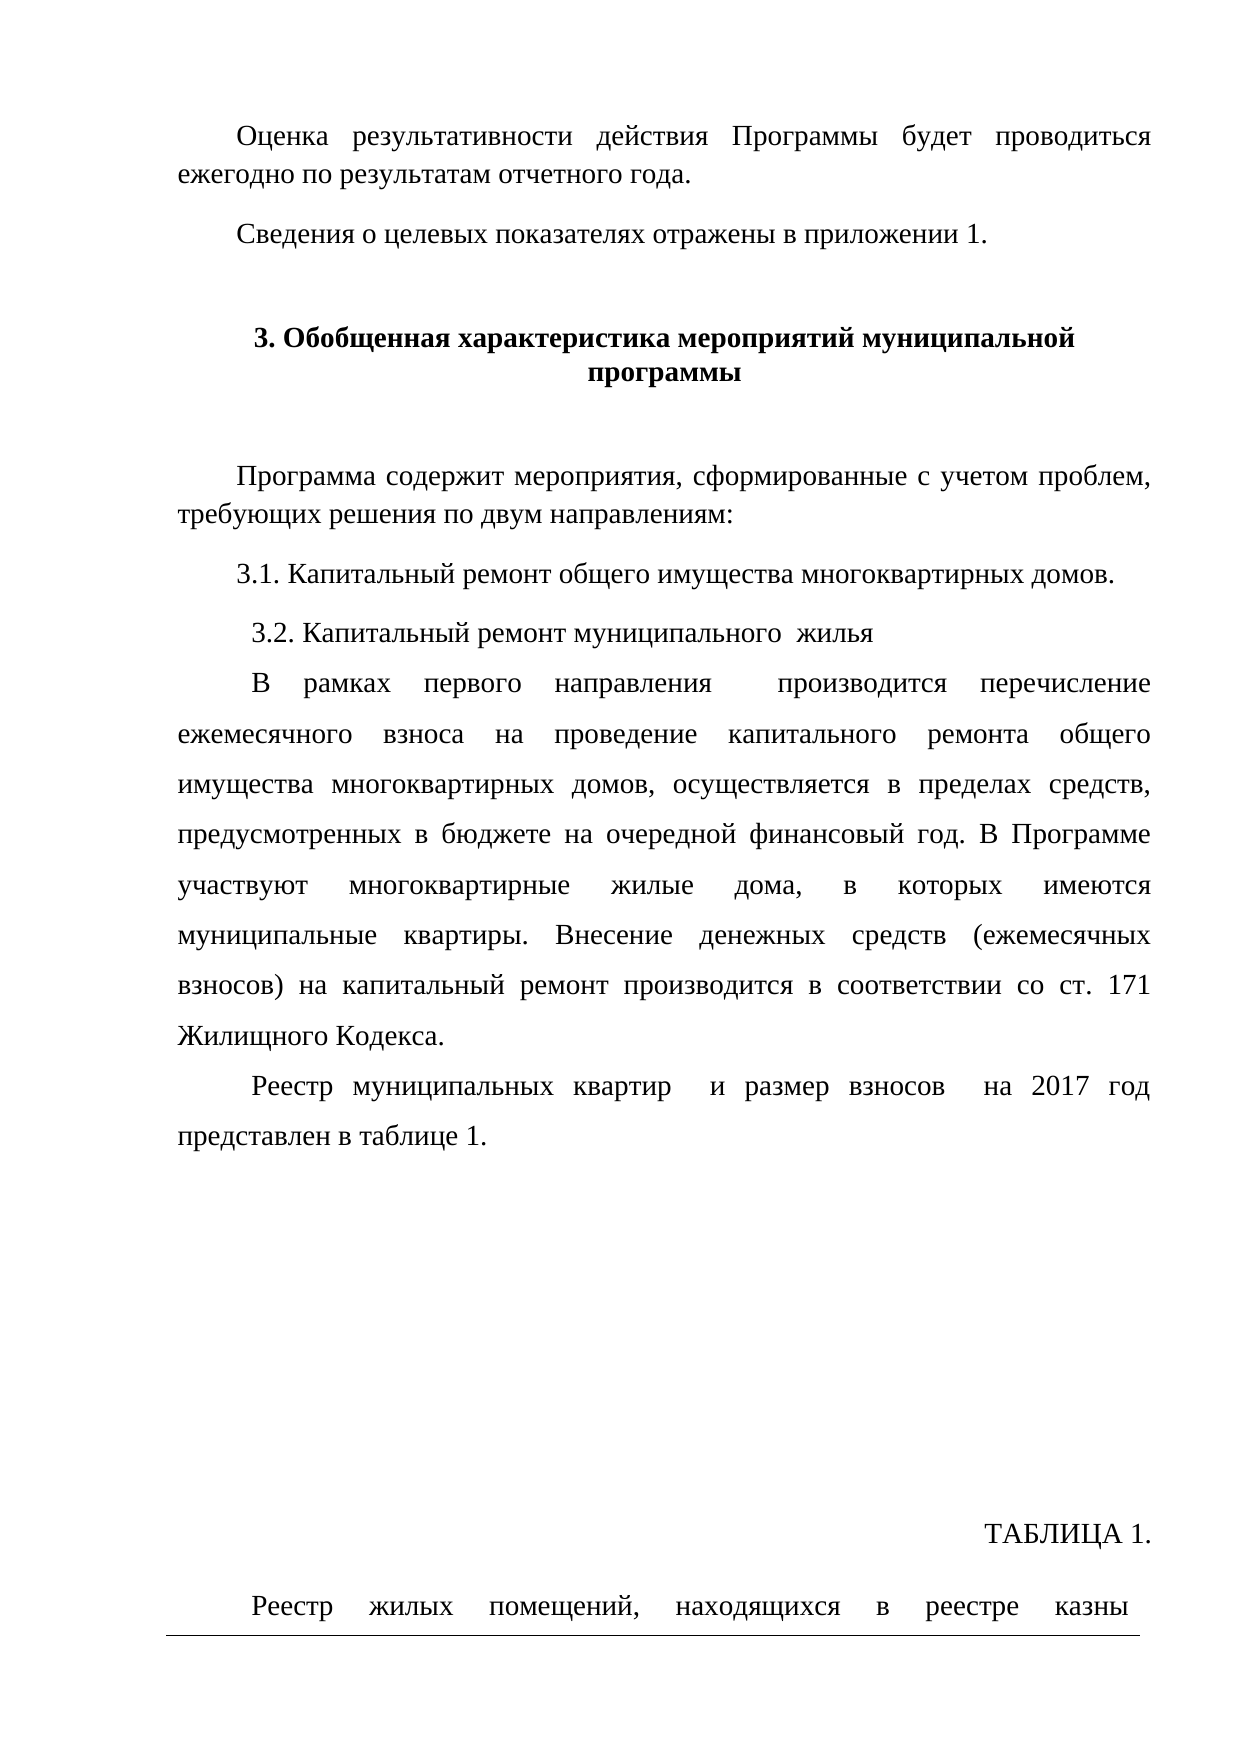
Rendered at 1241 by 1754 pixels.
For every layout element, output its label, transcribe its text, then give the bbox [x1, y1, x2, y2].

table_header Реестр жилых помещений, находящихся в реестре казны муниципального образования Малмыжское городское поселение Малмыжского района Кировской области и расположенных в многоквартирных домах, включенных в региональную программу капитального ремонта по состоянию на 10.11.2016 г. [166, 1575, 1140, 1635]
text Программа содержит мероприятия, сформированные с учетом проблем, требующих решения по двум направлениям: [177, 458, 1152, 530]
text В рамках первого направления производится перечисление ежемесячного взноса на проведение капитального ремонта общего имущества многоквартирных домов, осуществляется в пределах средств, предусмотренных в бюджете на очередной финансовый год. В Программе участвуют многоквартирные жилые дома, в которых имеются муниципальные квартиры. Внесение денежных средств (ежемесячных взносов) на капитальный ремонт производится в соответствии со ст. 171 Жилищного Кодекса. [177, 666, 1152, 1051]
subtitle 3. Обобщенная характеристика мероприятий муниципальной программы [177, 320, 1152, 387]
text Реестр муниципальных квартир и размер взносов на 2017 год представлен в таблице 1. [177, 1068, 1152, 1152]
text 3.1. Капитальный ремонт общего имущества многоквартирных домов. [177, 556, 1152, 589]
text Оценка результативности действия Программы будет проводиться ежегодно по результатам отчетного года. [177, 118, 1152, 190]
text 3.2. Капитальный ремонт муниципального жилья [177, 615, 1152, 649]
text Сведения о целевых показателях отражены в приложении 1. [177, 216, 1152, 249]
text ТАБЛИЦА 1. [177, 1516, 1152, 1549]
